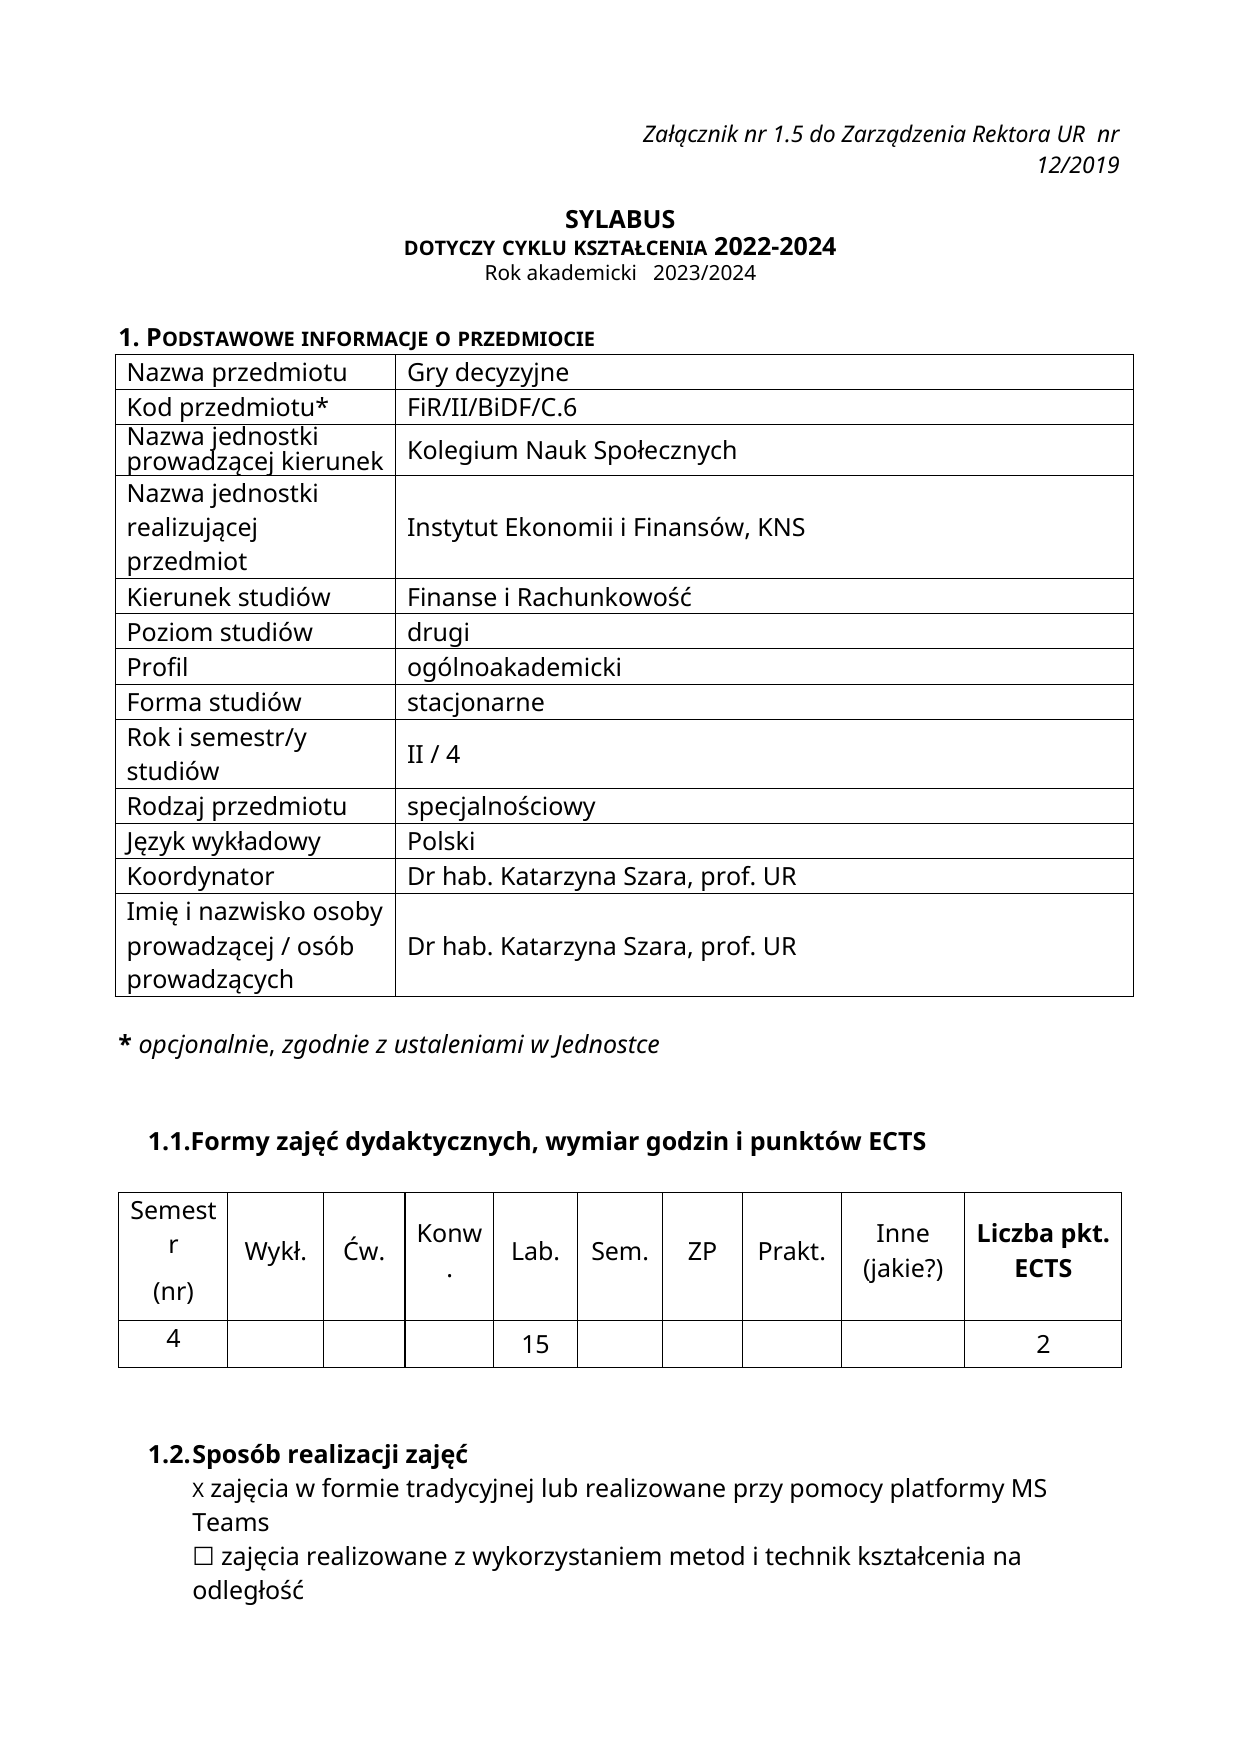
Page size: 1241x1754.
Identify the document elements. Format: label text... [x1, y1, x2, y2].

table_cell [578, 1321, 662, 1367]
table_cell drugi [396, 614, 1133, 648]
table_cell Dr hab. Katarzyna Szara, prof. UR [396, 894, 1133, 996]
text dotyczy cyklu kształcenia 2022-2024 [118, 236, 1122, 261]
table_cell Rok i semestr/y studiów [116, 720, 395, 788]
table_cell [324, 1321, 404, 1367]
text 1.1.Formy zajęć dydaktycznych, wymiar godzin i punktów ECTS [148, 1124, 1122, 1158]
text SYLABUS [118, 201, 1122, 236]
table_header Ćw. [324, 1193, 404, 1320]
table_cell Koordynator [116, 859, 395, 893]
table_cell Nazwa jednostki prowadzącej kierunek [116, 425, 395, 475]
table_cell Forma studiów [116, 685, 395, 718]
table_header Konw. [406, 1193, 493, 1320]
table_header ZP [663, 1193, 742, 1320]
table_cell ogólnoakademicki [396, 649, 1133, 683]
table_cell stacjonarne [396, 685, 1133, 718]
table_header Liczba pkt. ECTS [965, 1193, 1121, 1320]
table_cell Dr hab. Katarzyna Szara, prof. UR [396, 859, 1133, 893]
text Załącznik nr 1.5 do Zarządzenia Rektora UR nr 12/2019 [118, 118, 1122, 181]
table_cell [406, 1321, 493, 1367]
text Rok akademicki 2023/2024 [118, 261, 1122, 286]
table_cell [842, 1321, 964, 1367]
table_header Gry decyzyjne [396, 355, 1133, 389]
table_header Prakt. [743, 1193, 841, 1320]
table_cell Nazwa jednostki realizującej przedmiot [116, 476, 395, 578]
table_header Sem. [578, 1193, 662, 1320]
table_cell Kierunek studiów [116, 579, 395, 613]
table_cell Imię i nazwisko osoby prowadzącej / osób prowadzących [116, 894, 395, 996]
table_cell Kod przedmiotu* [116, 390, 395, 424]
table_cell Polski [396, 824, 1133, 858]
table_cell specjalnościowy [396, 789, 1133, 823]
table_cell [663, 1321, 742, 1367]
table_header Inne (jakie?) [842, 1193, 964, 1320]
table_cell Finanse i Rachunkowość [396, 579, 1133, 613]
table_header Semestr (nr) [119, 1193, 227, 1320]
table_cell FiR/II/BiDF/C.6 [396, 390, 1133, 424]
text x zajęcia w formie tradycyjnej lub realizowane przy pomocy platformy MS Teams [192, 1471, 1122, 1539]
text ☐ zajęcia realizowane z wykorzystaniem metod i technik kształcenia na odległość [192, 1539, 1122, 1607]
table_cell 4 [119, 1321, 227, 1367]
table_cell 2 [965, 1321, 1121, 1367]
table_cell Język wykładowy [116, 824, 395, 858]
text * opcjonalnie, zgodnie z ustaleniami w Jednostce [118, 1026, 1122, 1061]
text 1.2. Sposób realizacji zajęć [148, 1436, 1122, 1471]
table_cell II / 4 [396, 720, 1133, 788]
table_header Wykł. [228, 1193, 323, 1320]
table_header Lab. [494, 1193, 577, 1320]
table_cell Instytut Ekonomii i Finansów, KNS [396, 476, 1133, 578]
table_cell Kolegium Nauk Społecznych [396, 425, 1133, 475]
table_cell 15 [494, 1321, 577, 1367]
table_cell [743, 1321, 841, 1367]
table_header Nazwa przedmiotu [116, 355, 395, 389]
table_cell Profil [116, 649, 395, 683]
table_cell Poziom studiów [116, 614, 395, 648]
text 1. Podstawowe informacje o przedmiocie [118, 319, 1122, 354]
table_cell Rodzaj przedmiotu [116, 789, 395, 823]
table_cell [228, 1321, 323, 1367]
